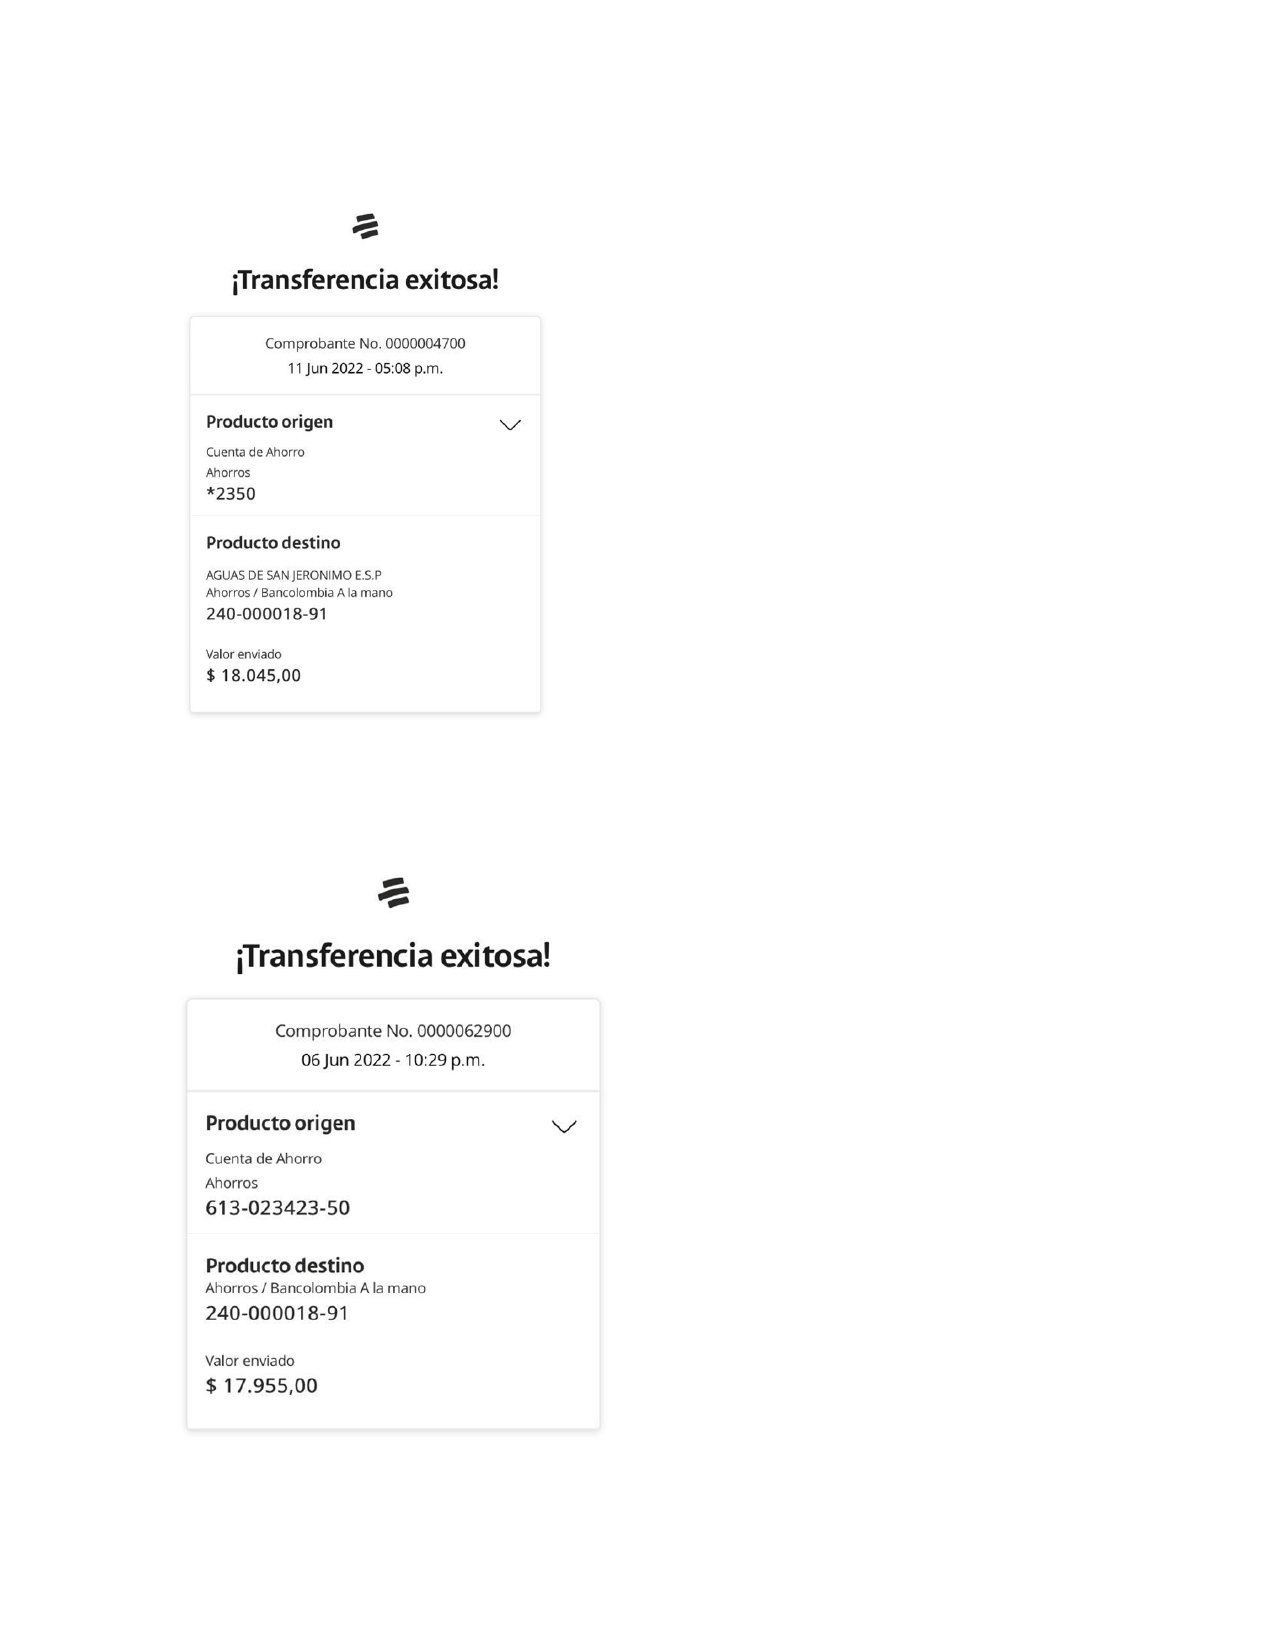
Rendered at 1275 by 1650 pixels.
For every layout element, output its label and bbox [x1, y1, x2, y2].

picture [177, 194, 559, 751]
picture [177, 863, 628, 1443]
